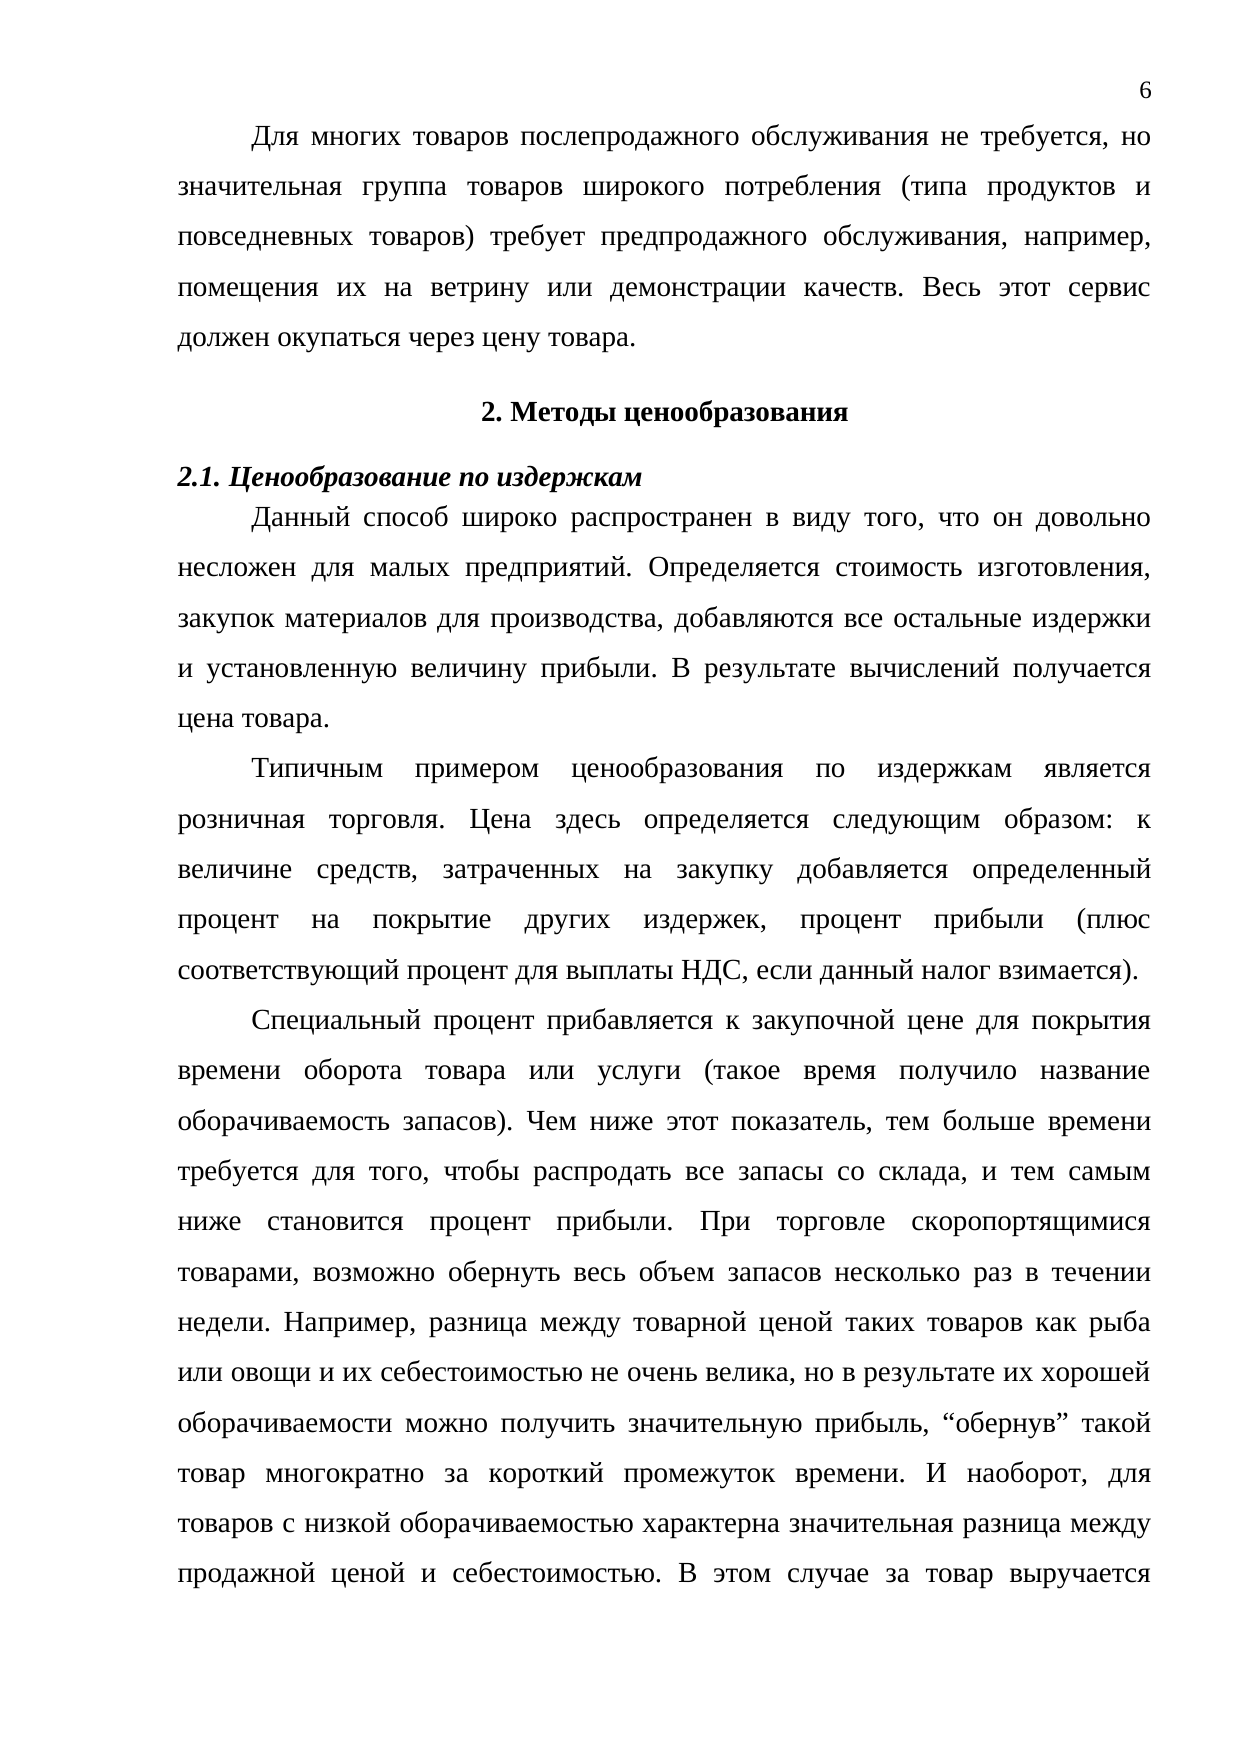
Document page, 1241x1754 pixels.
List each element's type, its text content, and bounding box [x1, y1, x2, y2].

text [177, 1002, 1152, 1589]
text Данный способ широко распространен в виду того, что он довольно несложен для малых предприятий. Определяется стоимость изготовления, закупок материалов для производства, добавляются все остальные издержки и установленную величину прибыли. В результате вычислений получается цена товара. [177, 499, 1152, 734]
text Для многих товаров послепродажного обслуживания не требуется, но значительная группа товаров широкого потребления (типа продуктов и повседневных товаров) требует предпродажного обслуживания, например, помещения их на ветрину или демонстрации качеств. Весь этот сервис должен окупаться через цену товара. [177, 118, 1152, 353]
text Типичным примером ценообразования по издержкам является розничная торговля. Цена здесь определяется следующим образом: к величине средств, затраченных на закупку добавляется определенный процент на покрытие других издержек, процент прибыли (плюс соответствующий процент для выплаты НДС, если данный налог взимается). [177, 751, 1152, 986]
subtitle 2.1. Ценообразование по издержкам [177, 459, 1152, 493]
subtitle 2. Методы ценообразования [177, 395, 1152, 428]
